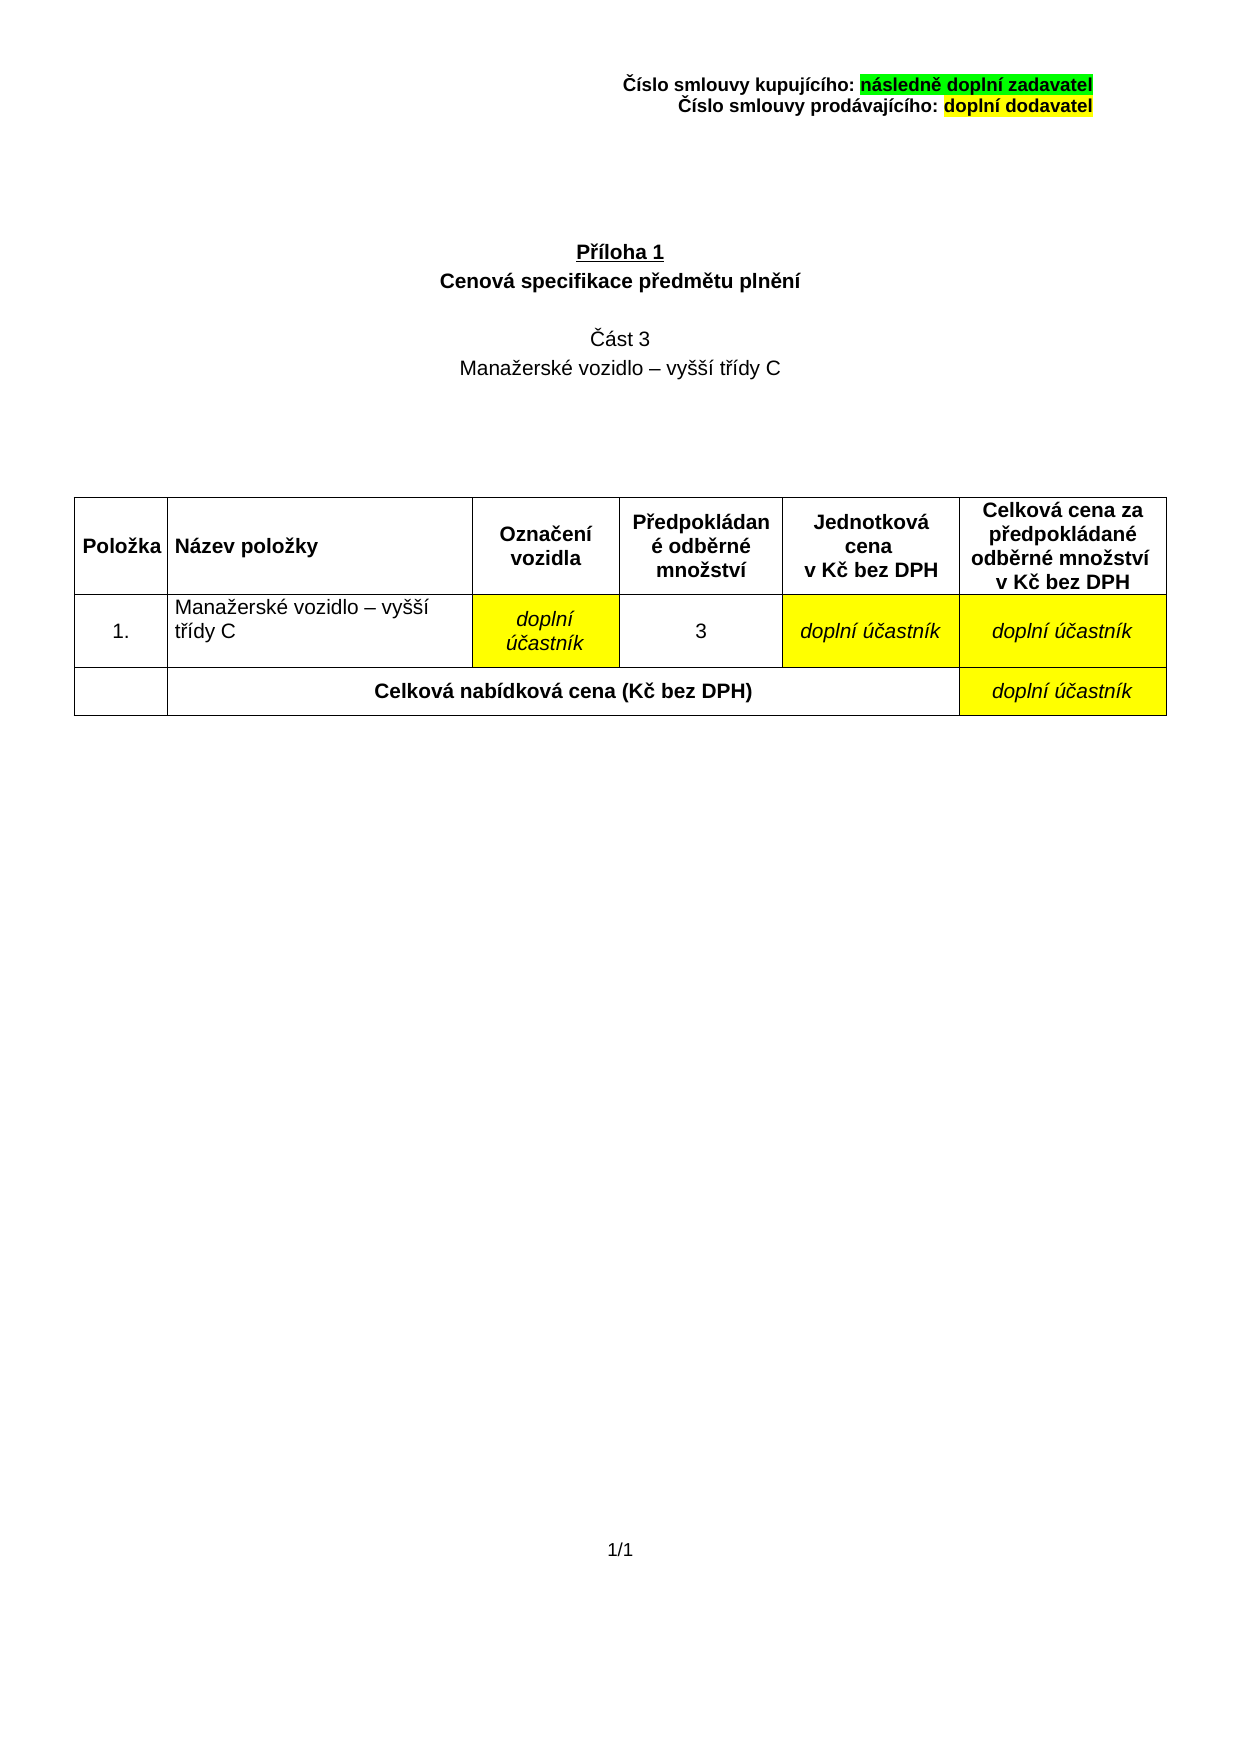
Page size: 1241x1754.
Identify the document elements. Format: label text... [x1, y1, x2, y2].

table_header Položka [75, 498, 167, 594]
table_cell Celková nabídková cena (Kč bez DPH) [168, 668, 959, 715]
table_cell [75, 668, 167, 715]
table_header Název položky [168, 498, 472, 594]
table_header Jednotková cena v Kč bez DPH [783, 498, 959, 594]
table_cell doplní účastník [783, 595, 959, 667]
table_cell 1. [75, 595, 167, 667]
table_cell Manažerské vozidlo – vyšší třídy C [168, 595, 472, 667]
table_cell doplní účastník [960, 595, 1166, 667]
table_cell doplní účastník [473, 595, 619, 667]
table_cell 3 [620, 595, 782, 667]
text Příloha 1 [148, 234, 1093, 263]
table_header Označení vozidla [473, 498, 619, 594]
table_header Předpokládané odběrné množství [620, 498, 782, 594]
text Cenová specifikace předmětu plnění [148, 263, 1093, 293]
text Manažerské vozidlo – vyšší třídy C [148, 351, 1093, 380]
text Část 3 [148, 322, 1093, 351]
table_cell doplní účastník [960, 668, 1166, 715]
table_header Celková cena za předpokládané odběrné množství v Kč bez DPH [960, 498, 1166, 594]
